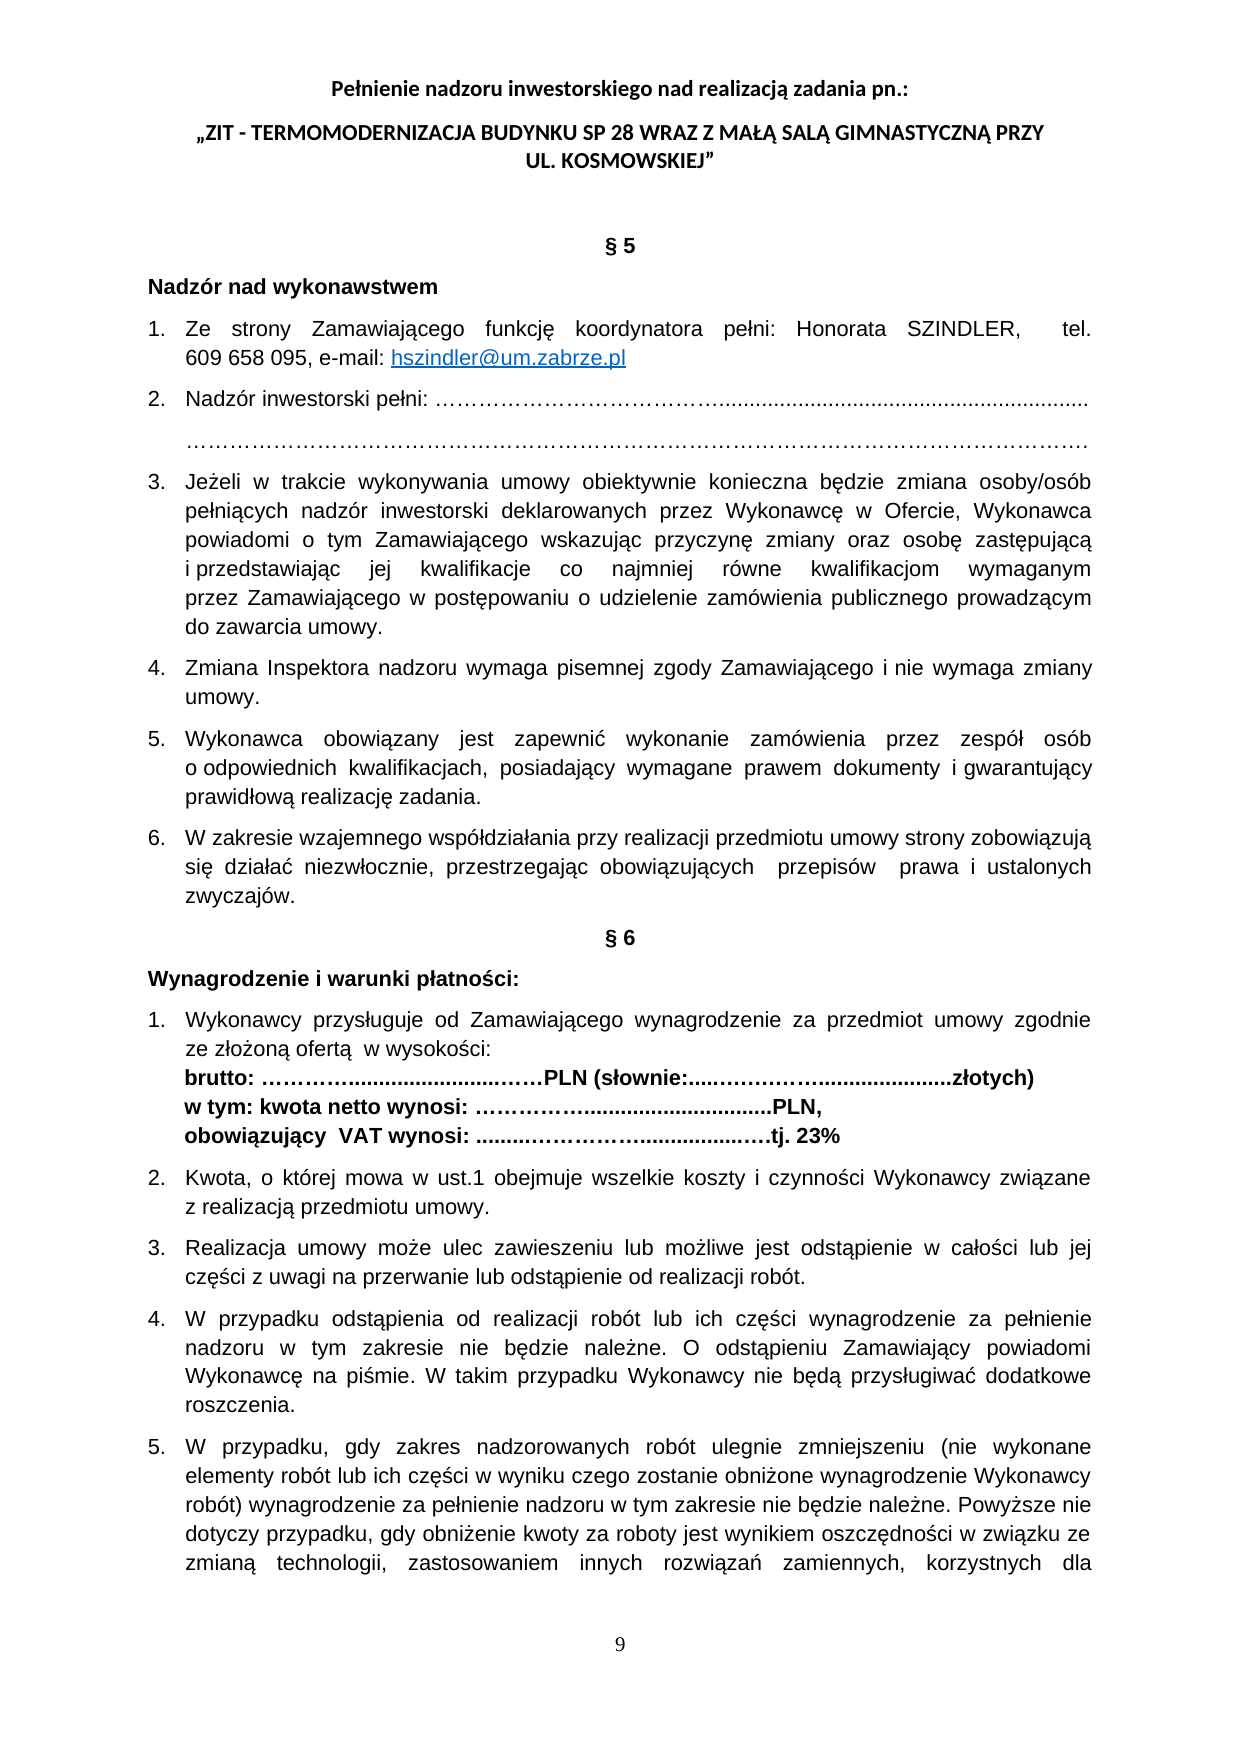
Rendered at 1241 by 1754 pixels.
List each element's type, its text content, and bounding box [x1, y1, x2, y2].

list Nadzór inwestorski pełni: …………………………………............................................................. [148, 386, 1092, 411]
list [148, 1434, 1092, 1575]
list W przypadku odstąpienia od realizacji robót lub ich części wynagrodzenie za pełnienie nadzoru w tym zakresie nie będzie należne. O odstąpieniu Zamawiający powiadomi Wykonawcę na piśmie. W takim przypadku Wykonawcy nie będą przysługiwać dodatkowe roszczenia. [148, 1305, 1092, 1417]
list Jeżeli w trakcie wykonywania umowy obiektywnie konieczna będzie zmiana osoby/osób pełniących nadzór inwestorski deklarowanych przez Wykonawcę w Ofercie, Wykonawca powiadomi o tym Zamawiającego wskazując przyczynę zmiany oraz osobę zastępującą i przedstawiając jej kwalifikacje co najmniej równe kwalifikacjom wymaganym przez Zamawiającego w postępowaniu o udzielenie zamówienia publicznego prowadzącym do zawarcia umowy. [148, 469, 1092, 639]
list W zakresie wzajemnego współdziałania przy realizacji przedmiotu umowy strony zobowiązują się działać niezwłocznie, przestrzegając obowiązujących przepisów prawa i ustalonych zwyczajów. [148, 825, 1092, 908]
text § 6 [148, 924, 1092, 949]
text w tym: kwota netto wynosi: ……………...............................PLN, [148, 1094, 1092, 1119]
list Wykonawcy przysługuje od Zamawiającego wynagrodzenie za przedmiot umowy zgodnie ze złożoną ofertą w wysokości: [148, 1007, 1092, 1061]
text Wynagrodzenie i warunki płatności: [148, 966, 1092, 991]
text Nadzór nad wykonawstwem [148, 274, 1092, 299]
text brutto: ………….........................……PLN (słownie:.....….….……......................złotych) [148, 1065, 1092, 1090]
text obowiązujący VAT wynosi: .........…………….................….tj. 23% [148, 1123, 1092, 1148]
text ……………………………………………………………………………………………………………. [185, 427, 1092, 453]
text § 5 [148, 233, 1092, 258]
list Zmiana Inspektora nadzoru wymaga pisemnej zgody Zamawiającego i nie wymaga zmiany umowy. [148, 655, 1092, 709]
list Realizacja umowy może ulec zawieszeniu lub możliwe jest odstąpienie w całości lub jej części z uwagi na przerwanie lub odstąpienie od realizacji robót. [148, 1235, 1092, 1289]
list Ze strony Zamawiającego funkcję koordynatora pełni: Honorata SZINDLER, tel. 609 658 095, e-mail: hszindler@um.zabrze.pl [148, 316, 1092, 370]
list Kwota, o której mowa w ust.1 obejmuje wszelkie koszty i czynności Wykonawcy związane z realizacją przedmiotu umowy. [148, 1164, 1092, 1219]
list Wykonawca obowiązany jest zapewnić wykonanie zamówienia przez zespół osób o odpowiednich kwalifikacjach, posiadający wymagane prawem dokumenty i gwarantujący prawidłową realizację zadania. [148, 726, 1092, 809]
